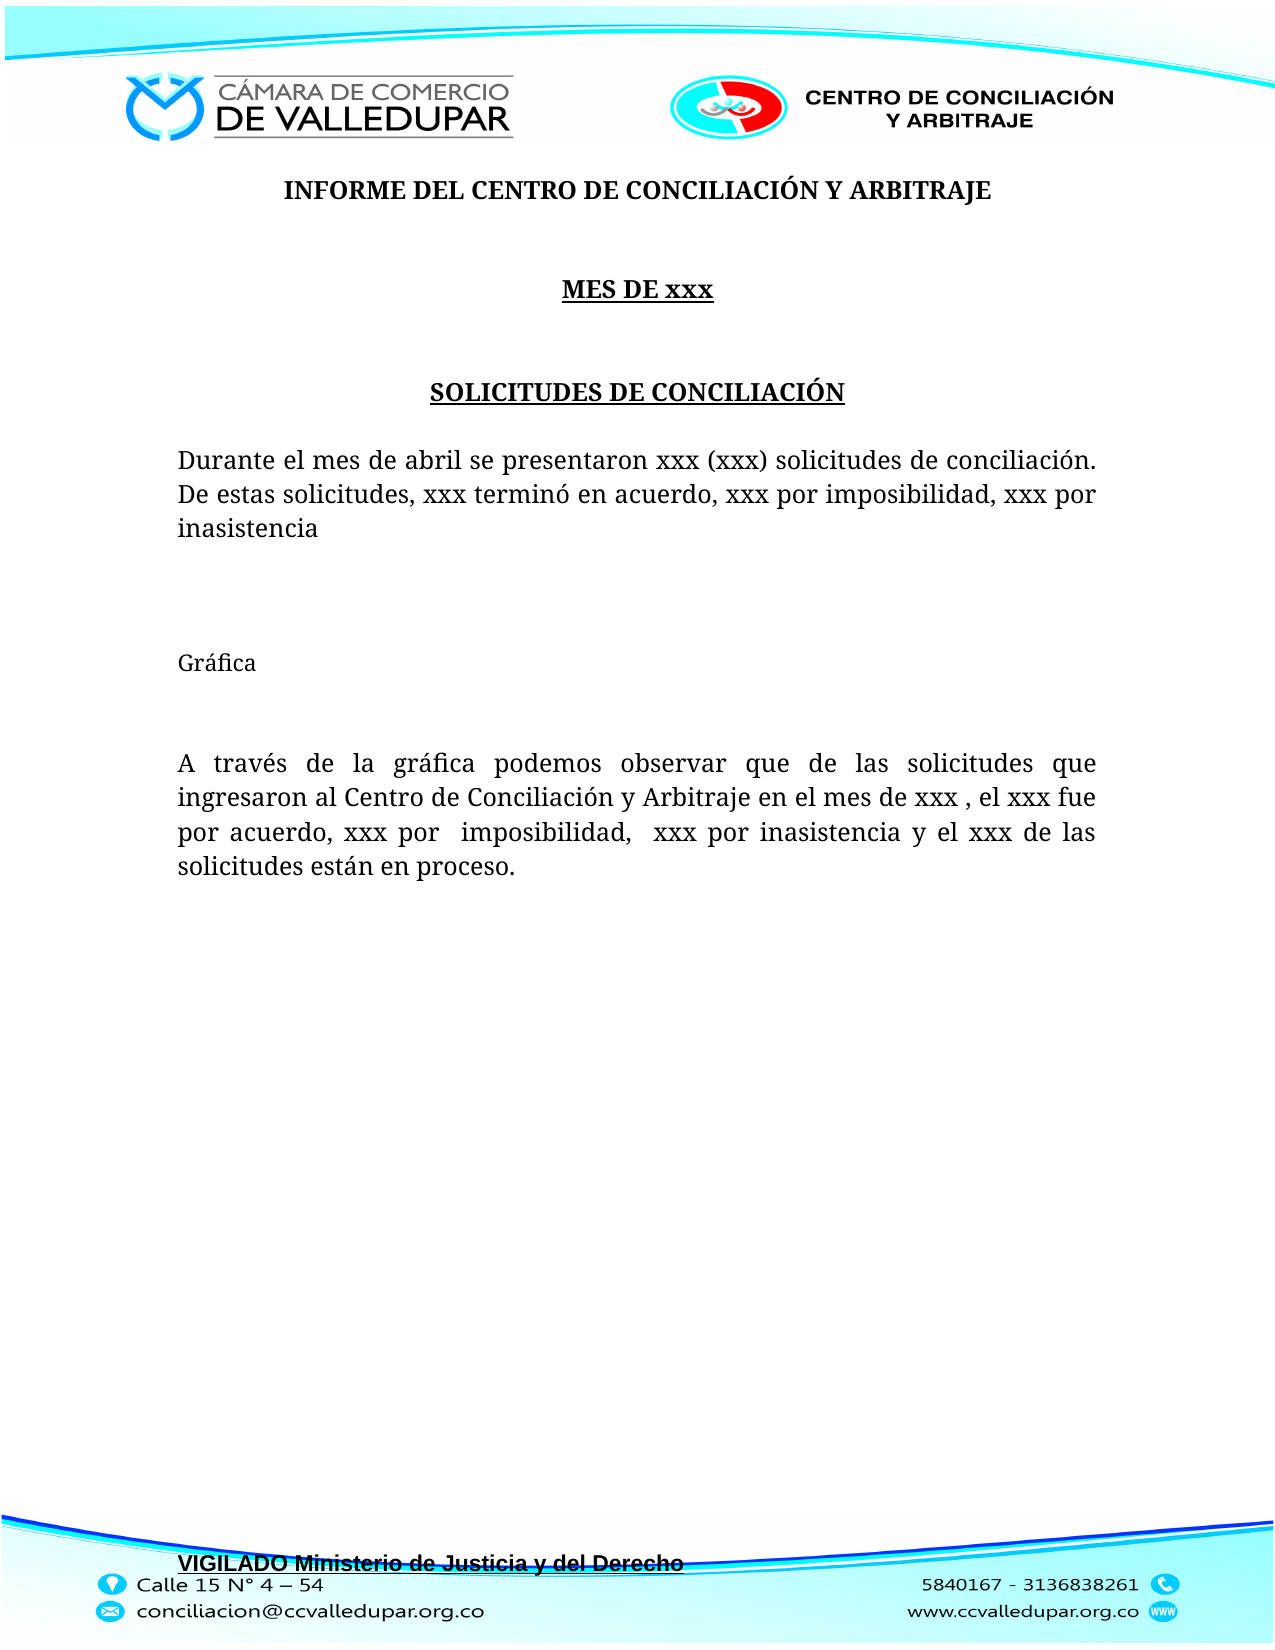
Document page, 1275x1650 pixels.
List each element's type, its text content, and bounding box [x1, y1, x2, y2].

text Gráfica [177, 647, 1098, 678]
picture [4, 6, 1275, 141]
text A través de la gráfica podemos observar que de las solicitudes que ingresaron al Centro de Conciliación y Arbitraje en el mes de xxx , el xxx fue por acuerdo, xxx por imposibilidad, xxx por inasistencia y el xxx de las solicitudes están en proceso. [177, 746, 1098, 882]
text MES DE xxx [177, 272, 1098, 306]
picture [1, 1514, 1274, 1643]
text SOLICITUDES DE CONCILIACIÓN [177, 374, 1098, 408]
text INFORME DEL CENTRO DE CONCILIACIÓN Y ARBITRAJE [177, 173, 1098, 207]
text Durante el mes de abril se presentaron xxx (xxx) solicitudes de conciliación. De estas solicitudes, xxx terminó en acuerdo, xxx por imposibilidad, xxx por inasistencia [177, 442, 1098, 544]
